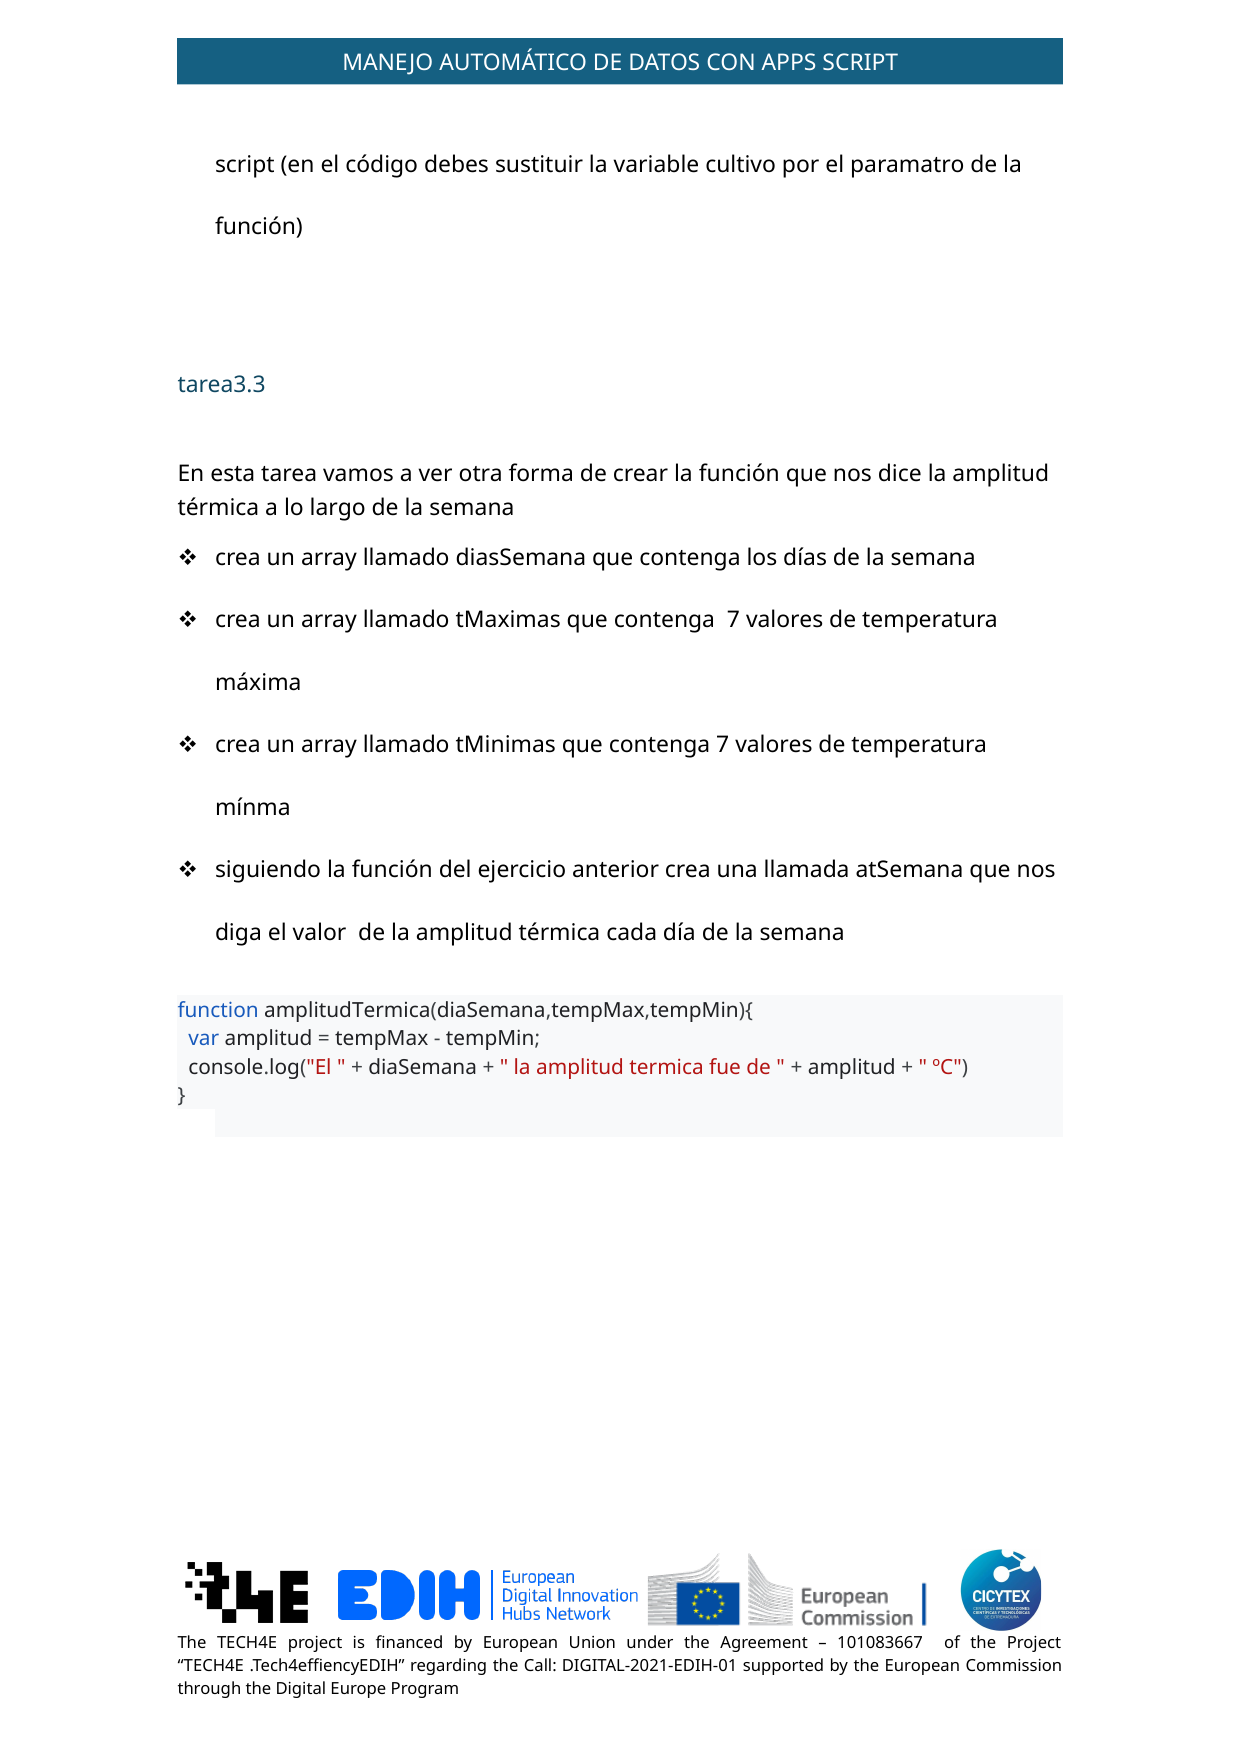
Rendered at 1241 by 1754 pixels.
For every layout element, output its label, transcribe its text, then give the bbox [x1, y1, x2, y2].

subtitle tarea3.3 [177, 368, 1063, 400]
list siguiendo la función del ejercicio anterior crea una llamada atSemana que nos diga el valor de la amplitud térmica cada día de la semana [177, 853, 1063, 947]
list crea un array llamado diasSemana que contenga los días de la semana [177, 541, 1063, 572]
picture [326, 1549, 1042, 1631]
list crea un array llamado tMinimas que contenga 7 valores de temperatura mínma [177, 728, 1063, 822]
text function amplitudTermica(diaSemana,tempMax,tempMin){ [177, 995, 1063, 1023]
text } [177, 1080, 1063, 1109]
picture [177, 1553, 315, 1631]
text var amplitud = tempMax - tempMin; [177, 1023, 1063, 1052]
text console.log("El " + diaSemana + " la amplitud termica fue de " + amplitud + " ºC") [177, 1052, 1063, 1080]
list crea un array llamado tMaximas que contenga 7 valores de temperatura máxima [177, 603, 1063, 697]
text En esta tarea vamos a ver otra forma de crear la función que nos dice la amplitud térmica a lo largo de la semana [177, 457, 1063, 522]
